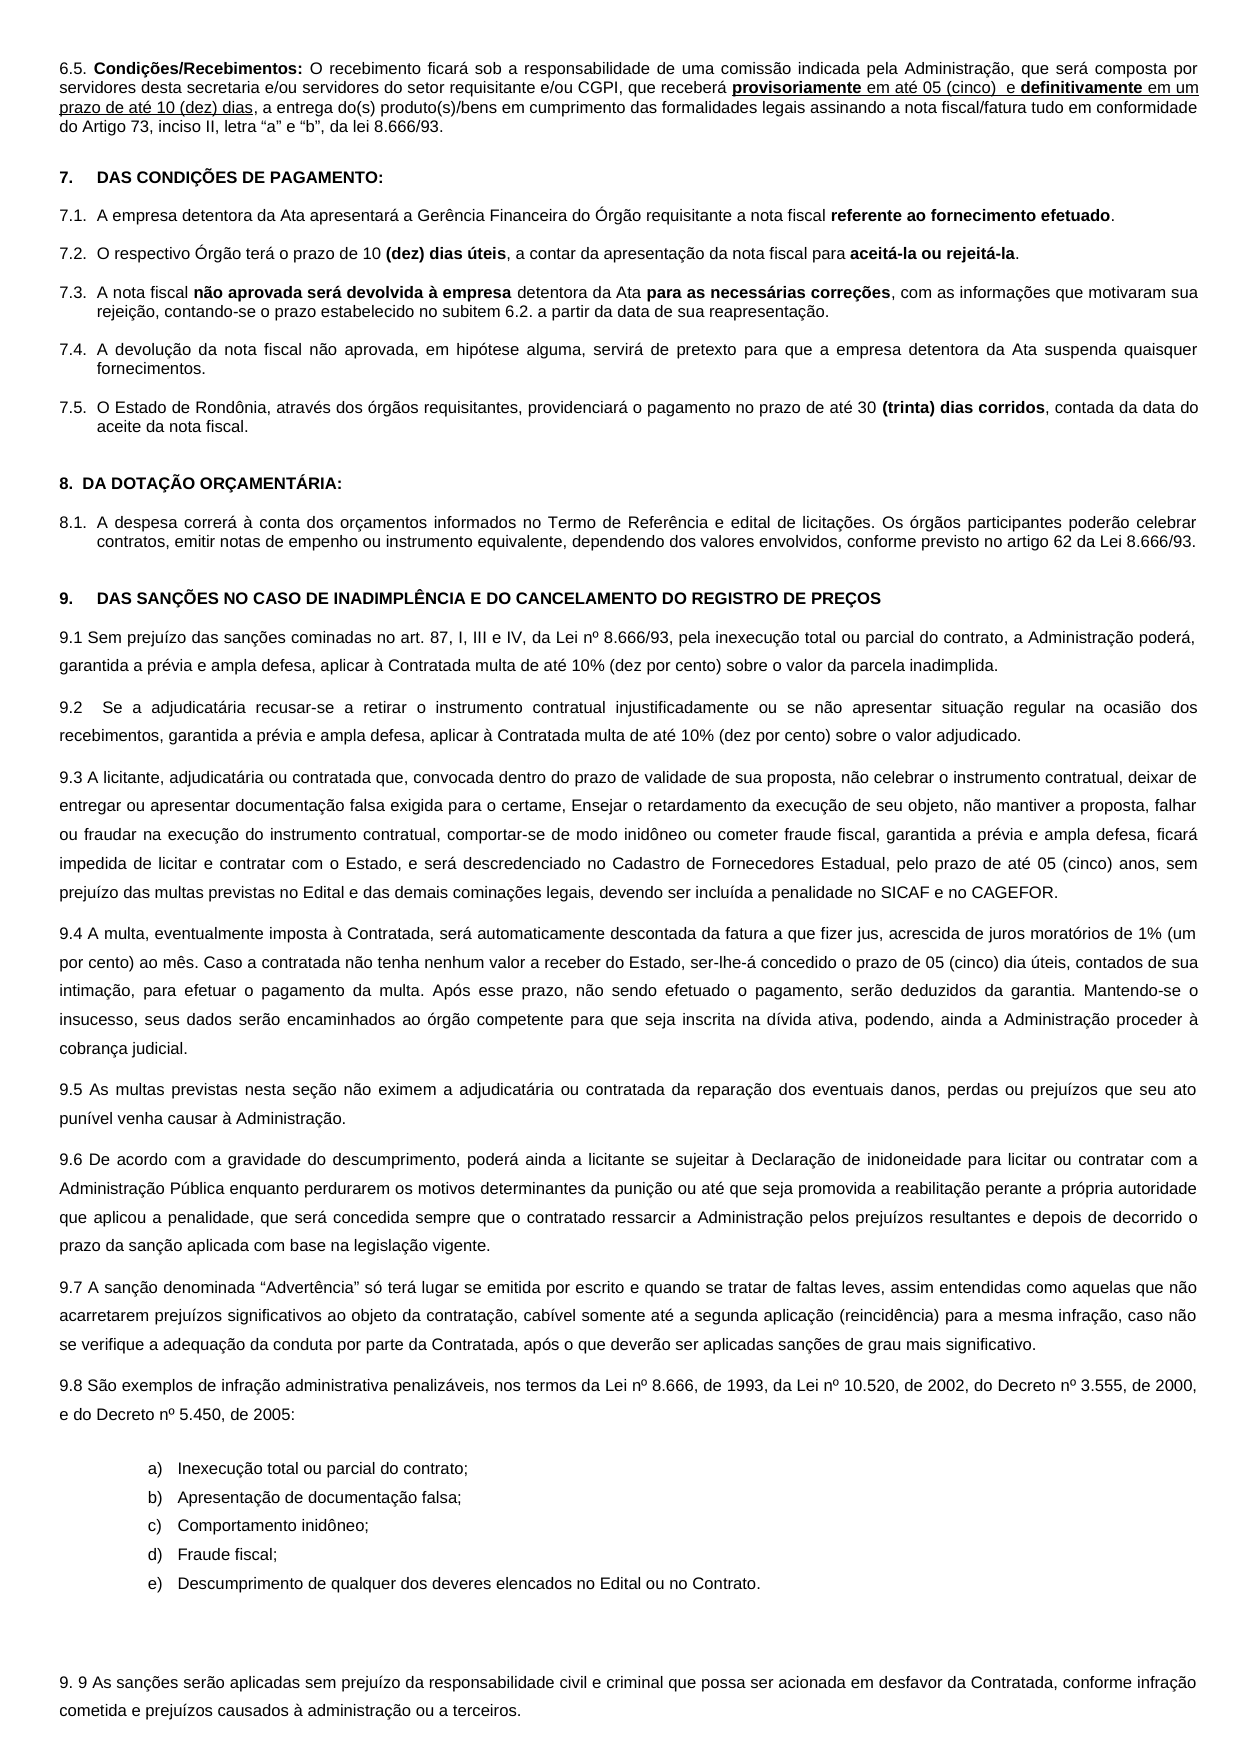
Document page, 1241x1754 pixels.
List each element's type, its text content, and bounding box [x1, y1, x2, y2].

list Inexecução total ou parcial do contrato; [59, 1459, 1199, 1478]
list A despesa correrá à conta dos orçamentos informados no Termo de Referência e edital de licitações. Os órgãos participantes poderão celebrar contratos, emitir notas de empenho ou instrumento equivalente, dependendo dos valores envolvidos, conforme previsto no artigo 62 da Lei 8.666/93. [59, 512, 1199, 551]
list O respectivo Órgão terá o prazo de 10 (dez) dias úteis, a contar da apresentação da nota fiscal para aceitá-la ou rejeitá-la. [59, 244, 1199, 263]
list Apresentação de documentação falsa; [59, 1487, 1199, 1507]
text 8. DA DOTAÇÃO ORÇAMENTÁRIA: [59, 474, 1199, 493]
text 6.5. Condições/Recebimentos: O recebimento ficará sob a responsabilidade de uma comissão indicada pela Administração, que será composta por servidores desta secretaria e/ou servidores do setor requisitante e/ou CGPI, que receberá provisoriamente em até 05 (cinco) e definitivamente em um prazo de até 10 (dez) dias, a entrega do(s) produto(s)/bens em cumprimento das formalidades legais assinando a nota fiscal/fatura tudo em conformidade do Artigo 73, inciso II, letra “a” e “b”, da lei 8.666/93. [59, 59, 1199, 136]
text 9.3 A licitante, adjudicatária ou contratada que, convocada dentro do prazo de validade de sua proposta, não celebrar o instrumento contratual, deixar de entregar ou apresentar documentação falsa exigida para o certame, Ensejar o retardamento da execução de seu objeto, não mantiver a proposta, falhar ou fraudar na execução do instrumento contratual, comportar-se de modo inidôneo ou cometer fraude fiscal, garantida a prévia e ampla defesa, ficará impedida de licitar e contratar com o Estado, e será descredenciado no Cadastro de Fornecedores Estadual, pelo prazo de até 05 (cinco) anos, sem prejuízo das multas previstas no Edital e das demais cominações legais, devendo ser incluída a penalidade no SICAF e no CAGEFOR. [59, 767, 1199, 902]
text 9.5 As multas previstas nesta seção não eximem a adjudicatária ou contratada da reparação dos eventuais danos, perdas ou prejuízos que seu ato punível venha causar à Administração. [59, 1080, 1199, 1128]
list Descumprimento de qualquer dos deveres elencados no Edital ou no Contrato. [59, 1574, 1199, 1593]
text 9.4 A multa, eventualmente imposta à Contratada, será automaticamente descontada da fatura a que fizer jus, acrescida de juros moratórios de 1% (um por cento) ao mês. Caso a contratada não tenha nenhum valor a receber do Estado, ser-lhe-á concedido o prazo de 05 (cinco) dia úteis, contados de sua intimação, para efetuar o pagamento da multa. Após esse prazo, não sendo efetuado o pagamento, serão deduzidos da garantia. Mantendo-se o insucesso, seus dados serão encaminhados ao órgão competente para que seja inscrita na dívida ativa, podendo, ainda a Administração proceder à cobrança judicial. [59, 924, 1199, 1058]
list A nota fiscal não aprovada será devolvida à empresa detentora da Ata para as necessárias correções, com as informações que motivaram sua rejeição, contando-se o prazo estabelecido no subitem 6.2. a partir da data de sua reapresentação. [59, 282, 1199, 321]
text 9.7 A sanção denominada “Advertência” só terá lugar se emitida por escrito e quando se tratar de faltas leves, assim entendidas como aquelas que não acarretarem prejuízos significativos ao objeto da contratação, cabível somente até a segunda aplicação (reincidência) para a mesma infração, caso não se verifique a adequação da conduta por parte da Contratada, após o que deverão ser aplicadas sanções de grau mais significativo. [59, 1277, 1199, 1354]
list Fraude fiscal; [59, 1545, 1199, 1564]
list Comportamento inidôneo; [59, 1516, 1199, 1535]
list DAS SANÇÕES NO CASO DE INADIMPLÊNCIA E DO CANCELAMENTO DO REGISTRO DE PREÇOS [59, 589, 1199, 608]
list O Estado de Rondônia, através dos órgãos requisitantes, providenciará o pagamento no prazo de até 30 (trinta) dias corridos, contada da data do aceite da nota fiscal. [59, 397, 1199, 436]
text 9.1 Sem prejuízo das sanções cominadas no art. 87, I, III e IV, da Lei nº 8.666/93, pela inexecução total ou parcial do contrato, a Administração poderá, garantida a prévia e ampla defesa, aplicar à Contratada multa de até 10% (dez por cento) sobre o valor da parcela inadimplida. [59, 627, 1199, 675]
text 9. 9 As sanções serão aplicadas sem prejuízo da responsabilidade civil e criminal que possa ser acionada em desfavor da Contratada, conforme infração cometida e prejuízos causados à administração ou a terceiros. [59, 1672, 1199, 1720]
text 9.2 Se a adjudicatária recusar-se a retirar o instrumento contratual injustificadamente ou se não apresentar situação regular na ocasião dos recebimentos, garantida a prévia e ampla defesa, aplicar à Contratada multa de até 10% (dez por cento) sobre o valor adjudicado. [59, 697, 1199, 745]
list A devolução da nota fiscal não aprovada, em hipótese alguma, servirá de pretexto para que a empresa detentora da Ata suspenda quaisquer fornecimentos. [59, 340, 1199, 378]
text 9.8 São exemplos de infração administrativa penalizáveis, nos termos da Lei nº 8.666, de 1993, da Lei nº 10.520, de 2002, do Decreto nº 3.555, de 2000, e do Decreto nº 5.450, de 2005: [59, 1376, 1199, 1424]
text 9.6 De acordo com a gravidade do descumprimento, poderá ainda a licitante se sujeitar à Declaração de inidoneidade para licitar ou contratar com a Administração Pública enquanto perdurarem os motivos determinantes da punição ou até que seja promovida a reabilitação perante a própria autoridade que aplicou a penalidade, que será concedida sempre que o contratado ressarcir a Administração pelos prejuízos resultantes e depois de decorrido o prazo da sanção aplicada com base na legislação vigente. [59, 1150, 1199, 1255]
list A empresa detentora da Ata apresentará a Gerência Financeira do Órgão requisitante a nota fiscal referente ao fornecimento efetuado. [59, 206, 1199, 225]
list DAS CONDIÇÕES DE PAGAMENTO: [59, 167, 1199, 187]
